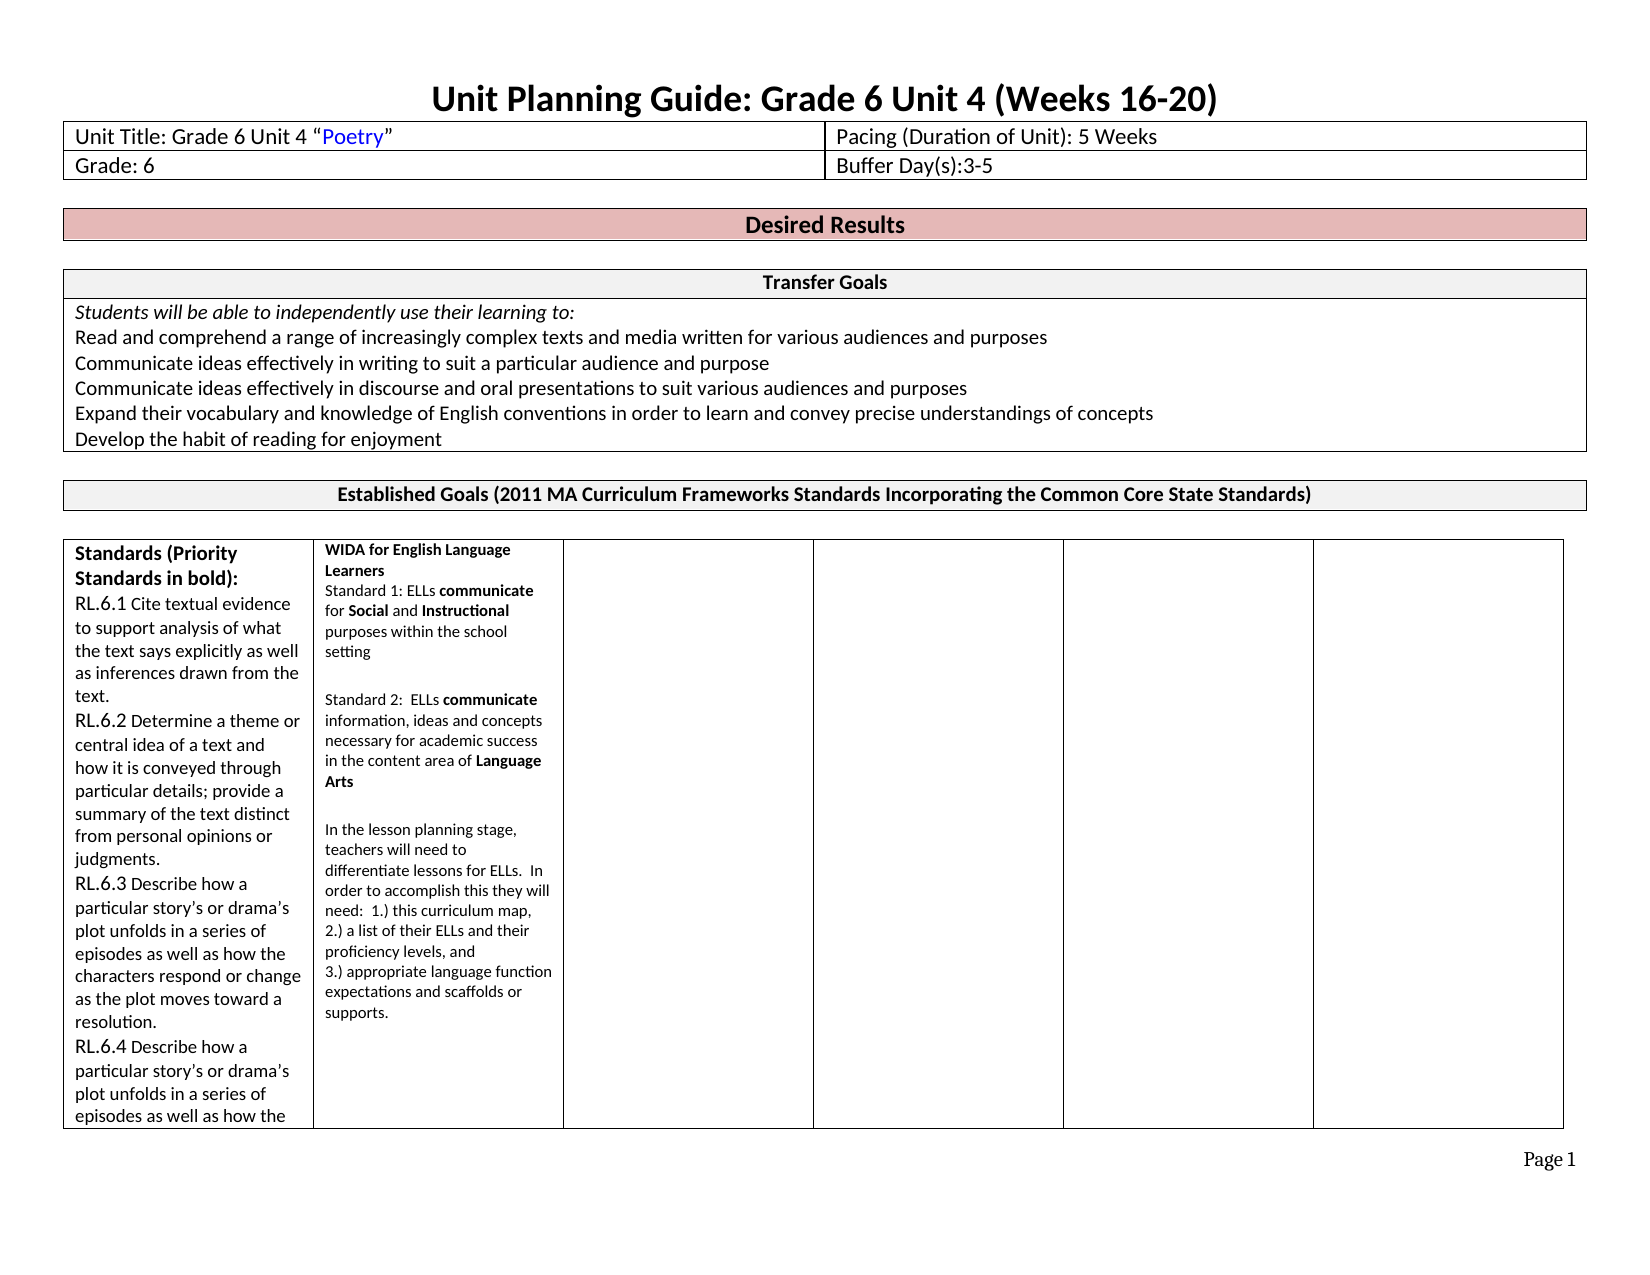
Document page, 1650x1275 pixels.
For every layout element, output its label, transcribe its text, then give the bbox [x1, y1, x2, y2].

text Unit Planning Guide: Grade 6 Unit 4 (Weeks 16-20) [75, 75, 1575, 121]
table_header Pacing (Duration of Unit): 5 Weeks [826, 122, 1586, 150]
table_header Unit Title: Grade 6 Unit 4 “Poetry” [64, 122, 824, 150]
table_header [314, 540, 563, 1128]
table_header Transfer Goals [64, 270, 1586, 298]
table_cell Students will be able to independently use their learning to: Read and comprehend a range of increasingly complex texts and media written for various audiences and purposes Communicate ideas effectively in writing to suit a particular audience and purpose Communicate ideas effectively in discourse and oral presentations to suit various audiences and purposes Expand their vocabulary and knowledge of English conventions in order to learn and convey precise understandings of concepts Develop the habit of reading for enjoyment [64, 299, 1586, 451]
table_cell Buffer Day(s):3-5 [826, 151, 1586, 179]
table_header [1314, 540, 1563, 1128]
table_header Desired Results [64, 209, 1586, 239]
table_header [64, 540, 313, 1128]
table_cell Grade: 6 [64, 151, 824, 179]
table_header Established Goals (2011 MA Curriculum Frameworks Standards Incorporating the Common Core State Standards) [64, 481, 1586, 509]
table_header [814, 540, 1063, 1128]
table_header [1064, 540, 1313, 1128]
table_header [564, 540, 813, 1128]
